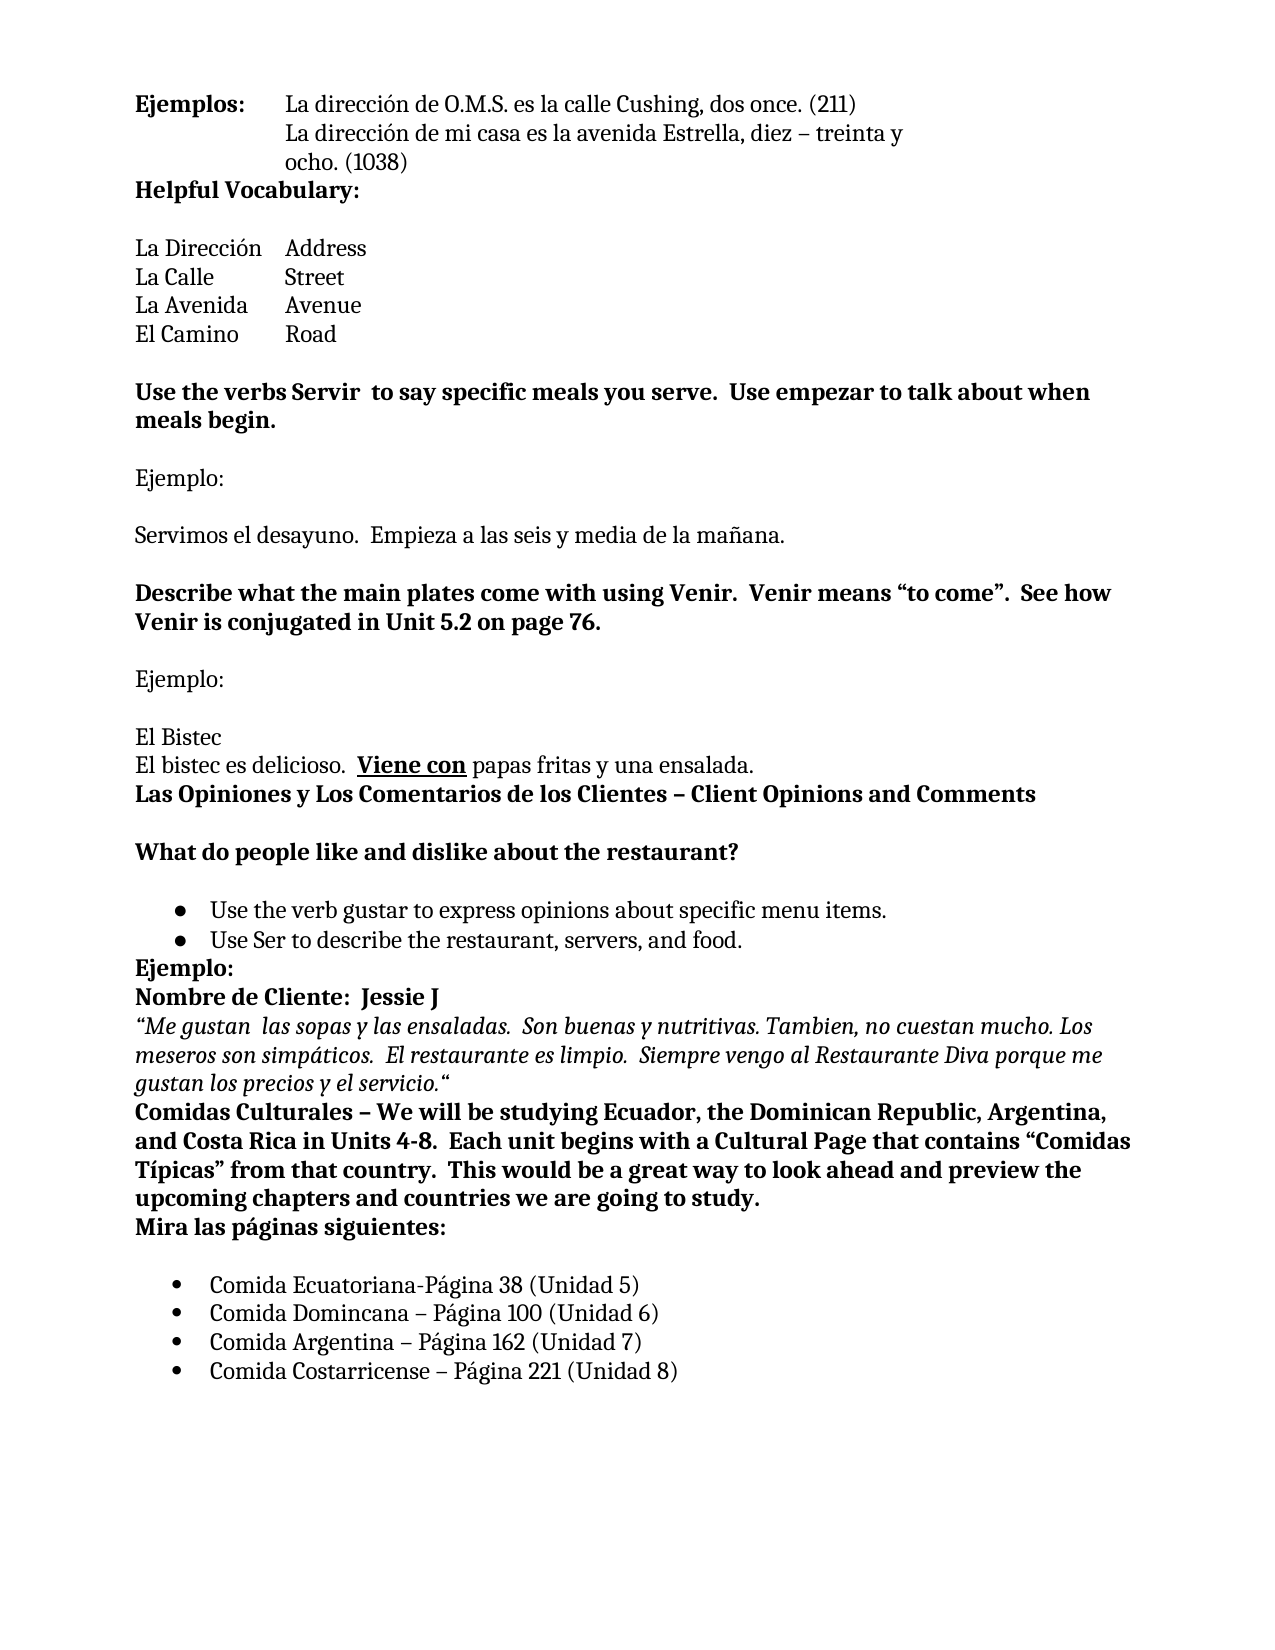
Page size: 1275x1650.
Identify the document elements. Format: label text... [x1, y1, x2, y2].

text Comidas Culturales – We will be studying Ecuador, the Dominican Republic, Argentina, and Costa Rica in Units 4-8. Each unit begins with a Cultural Page that contains “Comidas Típicas” from that country. This would be a great way to look ahead and preview the upcoming chapters and countries we are going to study. [135, 1098, 1140, 1213]
text Use the verbs Servir to say specific meals you serve. Use empezar to talk about when meals begin. [135, 377, 1140, 435]
text Ejemplo: [135, 665, 1140, 694]
text Las Opiniones y Los Comentarios de los Clientes – Client Opinions and Comments [135, 780, 1140, 809]
text Ejemplos: La dirección de O.M.S. es la calle Cushing, dos once. (211) [135, 90, 1140, 119]
list Comida Domincana – Página 100 (Unidad 6) [172, 1299, 1140, 1328]
text “Me gustan las sopas y las ensaladas. Son buenas y nutritivas. Tambien, no cuestan mucho. Los meseros son simpáticos. El restaurante es limpio. Siempre vengo al Restaurante Diva porque me gustan los precios y el servicio.“ [135, 1012, 1140, 1098]
text Mira las páginas siguientes: [135, 1213, 1140, 1242]
text La Avenida Avenue [135, 291, 1140, 320]
list Comida Argentina – Página 162 (Unidad 7) [172, 1328, 1140, 1357]
text Ejemplo: [135, 954, 1140, 983]
list Use Ser to describe the restaurant, servers, and food. [173, 925, 1140, 954]
text Describe what the main plates come with using Venir. Venir means “to come”. See how Venir is conjugated in Unit 5.2 on page 76. [135, 579, 1140, 636]
list Comida Costarricense – Página 221 (Unidad 8) [172, 1357, 1140, 1386]
text El bistec es delicioso. Viene con papas fritas y una ensalada. [135, 751, 1140, 780]
list Comida Ecuatoriana-Página 38 (Unidad 5) [172, 1271, 1140, 1299]
text Helpful Vocabulary: [135, 176, 1140, 205]
text What do people like and dislike about the restaurant? [135, 837, 1140, 866]
text El Camino Road [135, 320, 1140, 349]
text El Bistec [135, 722, 1140, 751]
text Ejemplo: [135, 464, 1140, 492]
text Nombre de Cliente: Jessie J [135, 983, 1140, 1012]
text La Calle Street [135, 262, 1140, 291]
list Use the verb gustar to express opinions about specific menu items. [173, 895, 1140, 925]
text Servimos el desayuno. Empieza a las seis y media de la mañana. [135, 521, 1140, 550]
text La dirección de mi casa es la avenida Estrella, diez – treinta y ocho. (1038) [135, 119, 1140, 176]
text La Dirección Address [135, 234, 1140, 262]
